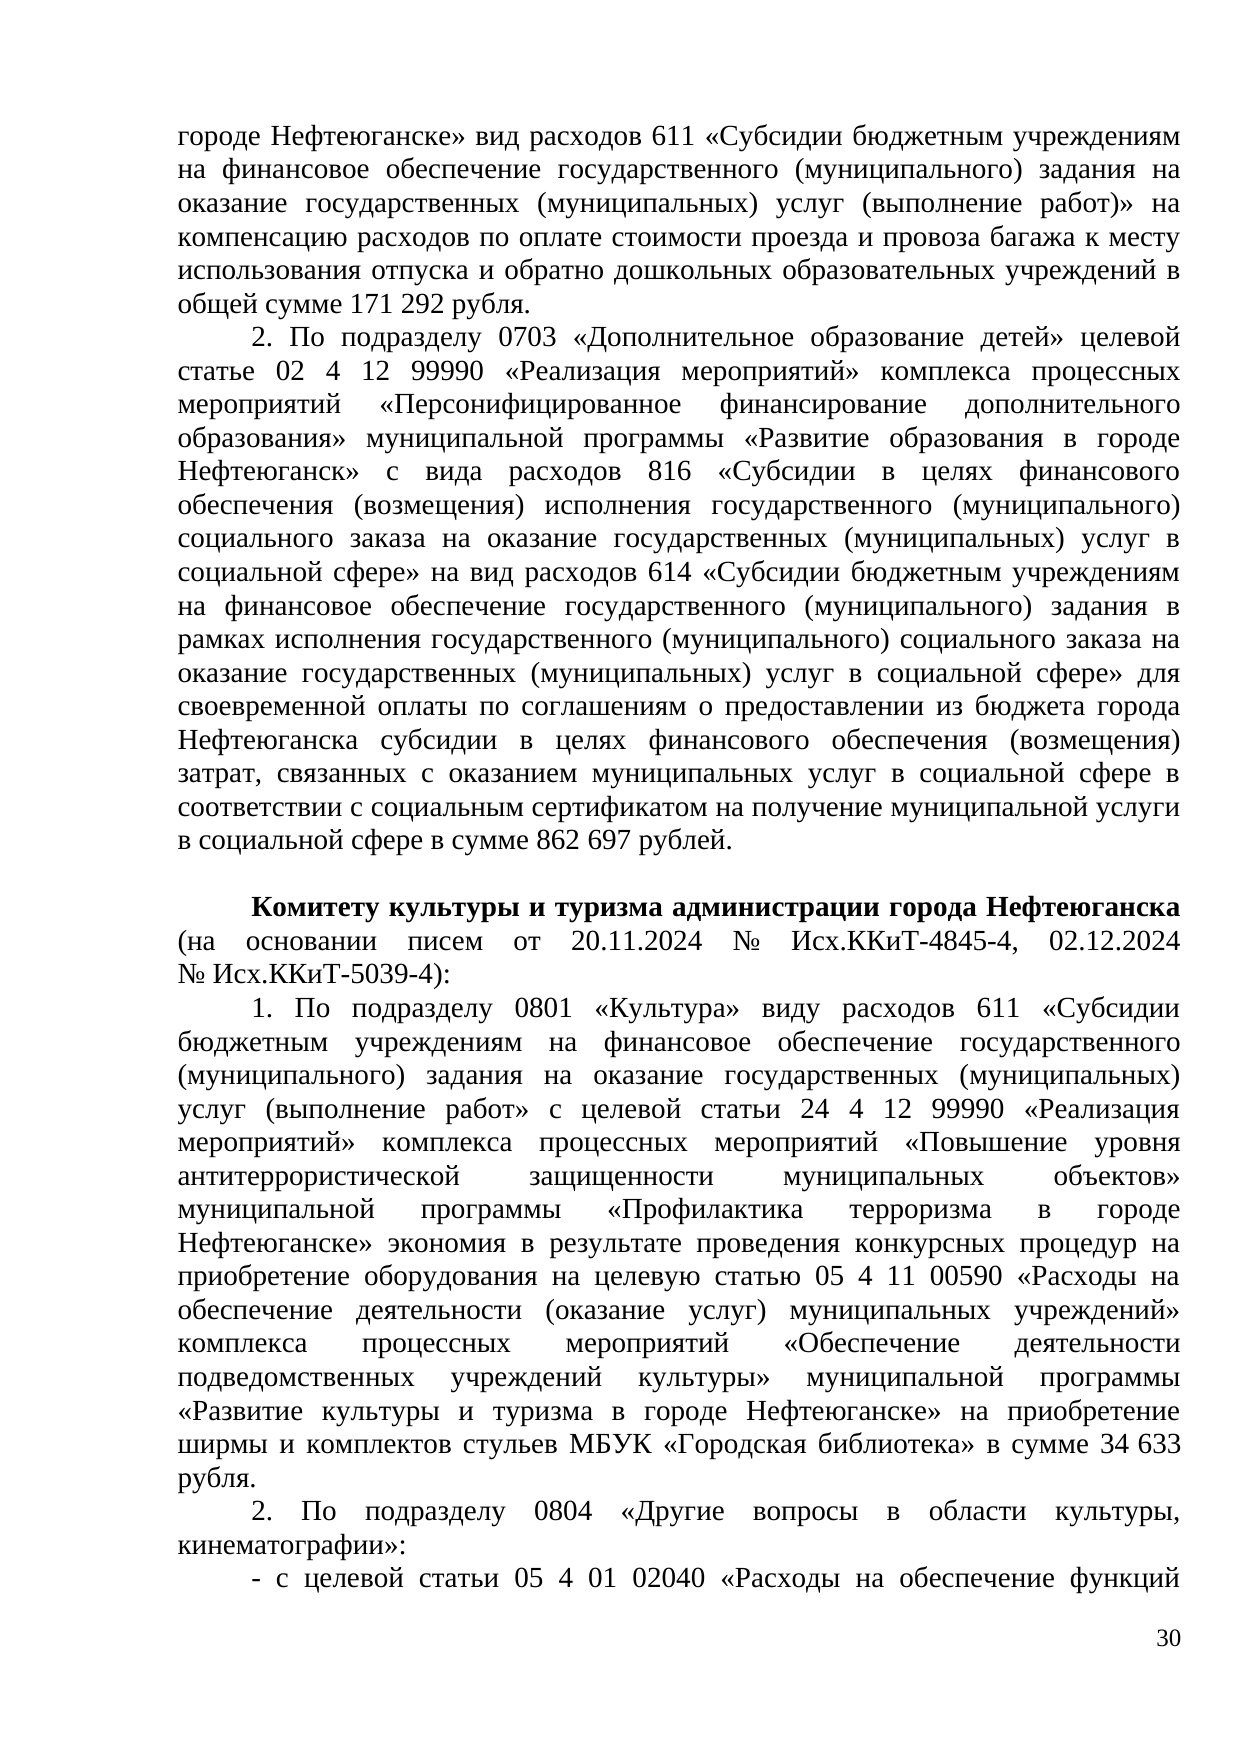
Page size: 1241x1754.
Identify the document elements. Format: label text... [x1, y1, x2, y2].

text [177, 118, 1181, 319]
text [177, 1560, 1181, 1594]
text Комитету культуры и туризма администрации города Нефтеюганска (на основании писем от 20.11.2024 № Исх.ККиТ-4845-4, 02.12.2024 № Исх.ККиТ-5039-4): [177, 889, 1181, 990]
text 2. По подразделу 0804 «Другие вопросы в области культуры, кинематографии»: [177, 1493, 1181, 1560]
text 2. По подразделу 0703 «Дополнительное образование детей» целевой статье 02 4 12 99990 «Реализация мероприятий» комплекса процессных мероприятий «Персонифицированное финансирование дополнительного образования» муниципальной программы «Развитие образования в городе Нефтеюганск» с вида расходов 816 «Субсидии в целях финансового обеспечения (возмещения) исполнения государственного (муниципального) социального заказа на оказание государственных (муниципальных) услуг в социальной сфере» на вид расходов 614 «Субсидии бюджетным учреждениям на финансовое обеспечение государственного (муниципального) задания в рамках исполнения государственного (муниципального) социального заказа на оказание государственных (муниципальных) услуг в социальной сфере» для своевременной оплаты по соглашениям о предоставлении из бюджета города Нефтеюганска субсидии в целях финансового обеспечения (возмещения) затрат, связанных с оказанием муниципальных услуг в социальной сфере в соответствии с социальным сертификатом на получение муниципальной услуги в социальной сфере в сумме 862 697 рублей. [177, 319, 1181, 856]
text 1. По подразделу 0801 «Культура» виду расходов 611 «Субсидии бюджетным учреждениям на финансовое обеспечение государственного (муниципального) задания на оказание государственных (муниципальных) услуг (выполнение работ» с целевой статьи 24 4 12 99990 «Реализация мероприятий» комплекса процессных мероприятий «Повышение уровня антитеррористической защищенности муниципальных объектов» муниципальной программы «Профилактика терроризма в городе Нефтеюганске» экономия в результате проведения конкурсных процедур на приобретение оборудования на целевую статью 05 4 11 00590 «Расходы на обеспечение деятельности (оказание услуг) муниципальных учреждений» комплекса процессных мероприятий «Обеспечение деятельности подведомственных учреждений культуры» муниципальной программы «Развитие культуры и туризма в городе Нефтеюганске» на приобретение ширмы и комплектов стульев МБУК «Городская библиотека» в сумме 34 633 рубля. [177, 990, 1181, 1493]
